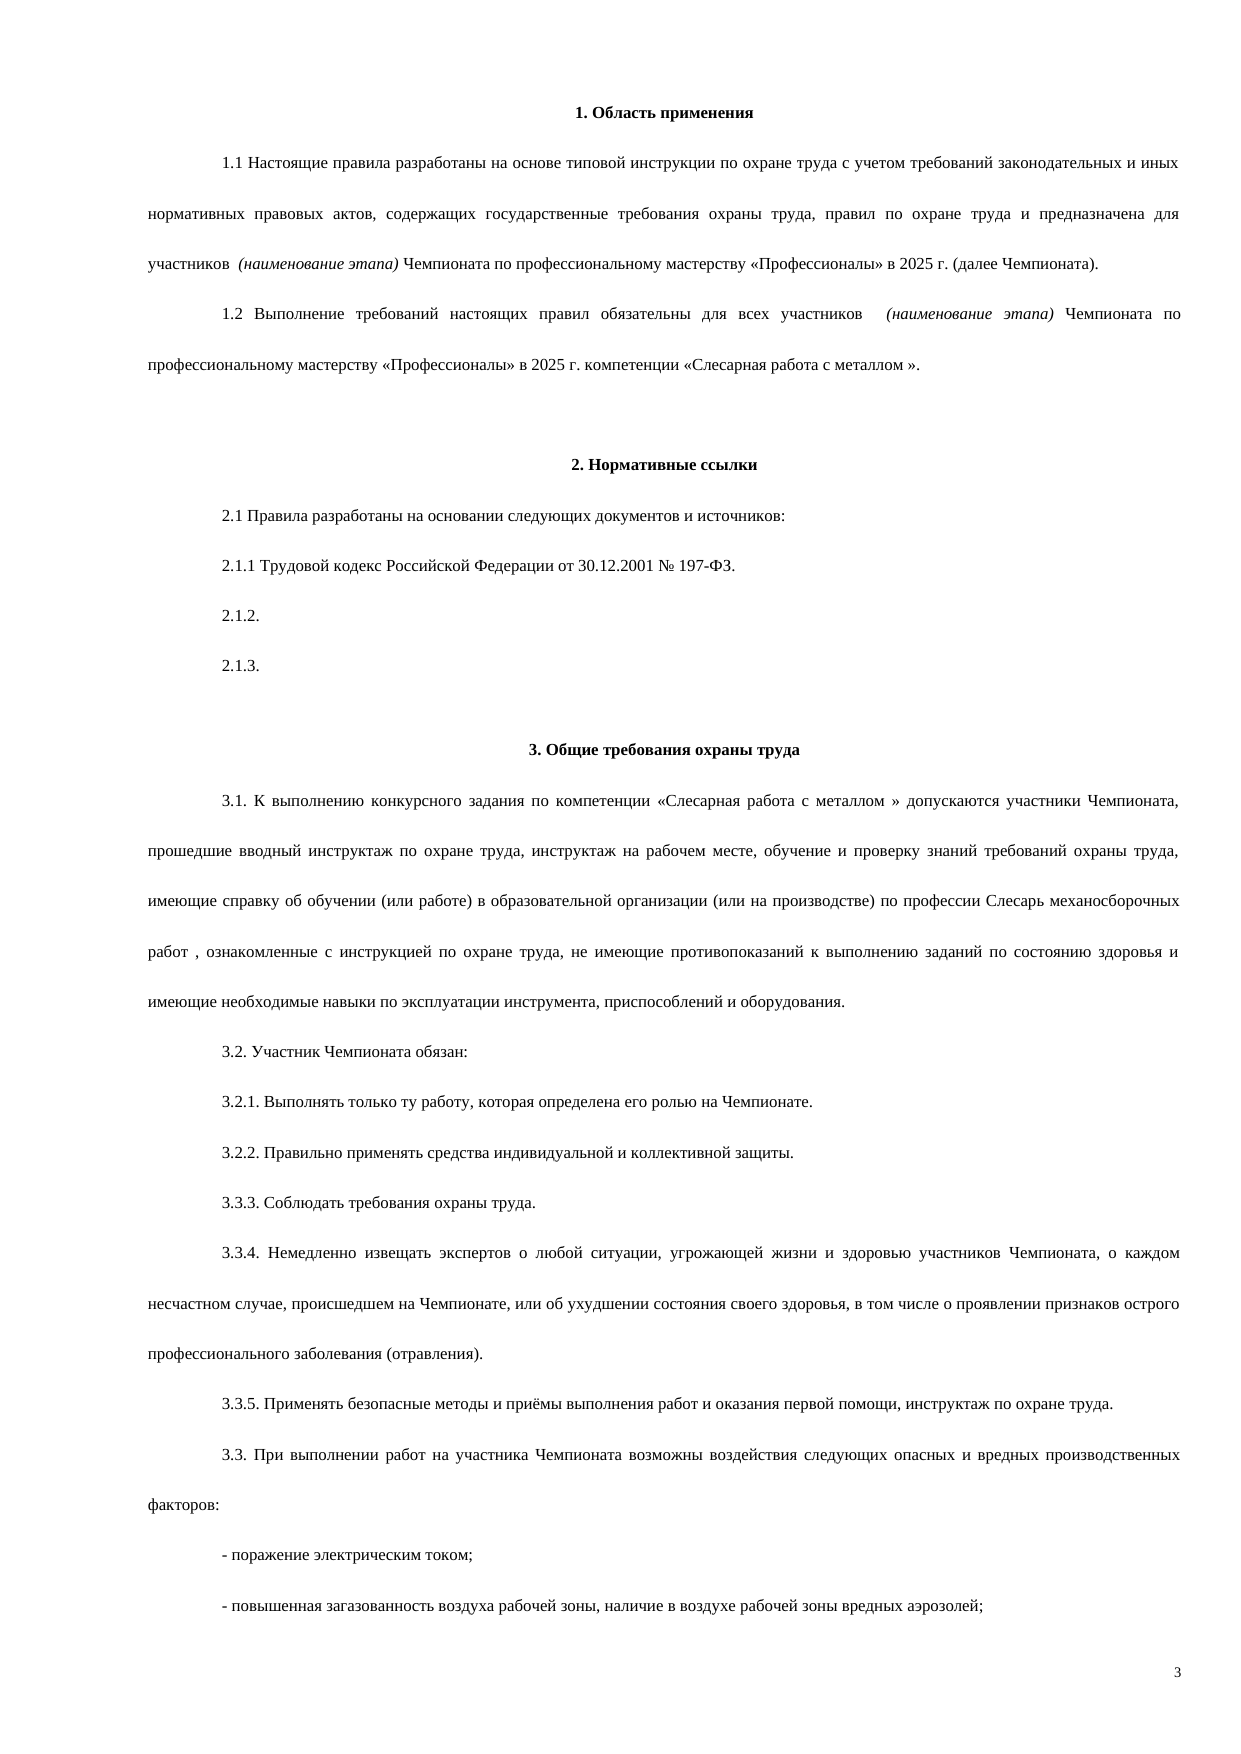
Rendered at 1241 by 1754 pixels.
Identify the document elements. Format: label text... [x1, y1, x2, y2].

text 3. Общие требования охраны труда [148, 726, 1181, 759]
text 3.3. При выполнении работ на участника Чемпионата возможны воздействия следующих опасных и вредных производственных факторов: [148, 1430, 1181, 1514]
text 3.3.3. Соблюдать требования охраны труда. [148, 1179, 1181, 1212]
text 3.2.1. Выполнять только ту работу, которая определена его ролью на Чемпионате. [148, 1078, 1181, 1112]
text - повышенная загазованность воздуха рабочей зоны, наличие в воздухе рабочей зоны вредных аэрозолей; [148, 1581, 1181, 1615]
text 2. Нормативные ссылки [148, 441, 1181, 474]
text 2.1.2. [148, 592, 1181, 625]
text - поражение электрическим током; [148, 1531, 1181, 1564]
text 2.1.1 Трудовой кодекс Российской Федерации от 30.12.2001 № 197-ФЗ. [148, 541, 1181, 575]
text 3.2.2. Правильно применять средства индивидуальной и коллективной защиты. [148, 1128, 1181, 1162]
text 3.2. Участник Чемпионата обязан: [148, 1028, 1181, 1061]
text 1.2 Выполнение требований настоящих правил обязательны для всех участников (наименование этапа) Чемпионата по профессиональному мастерству «Профессионалы» в 2025 г. компетенции «Слесарная работа с металлом ». [148, 290, 1181, 374]
text 2.1.3. [148, 642, 1181, 676]
text 1. Область применения [148, 89, 1181, 122]
text 3.1. К выполнению конкурсного задания по компетенции «Слесарная работа с металлом » допускаются участники Чемпионата, прошедшие вводный инструктаж по охране труда, инструктаж на рабочем месте, обучение и проверку знаний требований охраны труда, имеющие справку об обучении (или работе) в образовательной организации (или на производстве) по профессии Слесарь механосборочных работ , ознакомленные с инструкцией по охране труда, не имеющие противопоказаний к выполнению заданий по состоянию здоровья и имеющие необходимые навыки по эксплуатации инструмента, приспособлений и оборудования. [148, 776, 1181, 1011]
text 1.1 Настоящие правила разработаны на основе типовой инструкции по охране труда с учетом требований законодательных и иных нормативных правовых актов, содержащих государственные требования охраны труда, правил по охране труда и предназначена для участников (наименование этапа) Чемпионата по профессиональному мастерству «Профессионалы» в 2025 г. (далее Чемпионата). [148, 139, 1181, 273]
text 2.1 Правила разработаны на основании следующих документов и источников: [148, 491, 1181, 525]
text 3.3.5. Применять безопасные методы и приёмы выполнения работ и оказания первой помощи, инструктаж по охране труда. [148, 1380, 1181, 1413]
text 3.3.4. Немедленно извещать экспертов о любой ситуации, угрожающей жизни и здоровью участников Чемпионата, о каждом несчастном случае, происшедшем на Чемпионате, или об ухудшении состояния своего здоровья, в том числе о проявлении признаков острого профессионального заболевания (отравления). [148, 1229, 1181, 1363]
